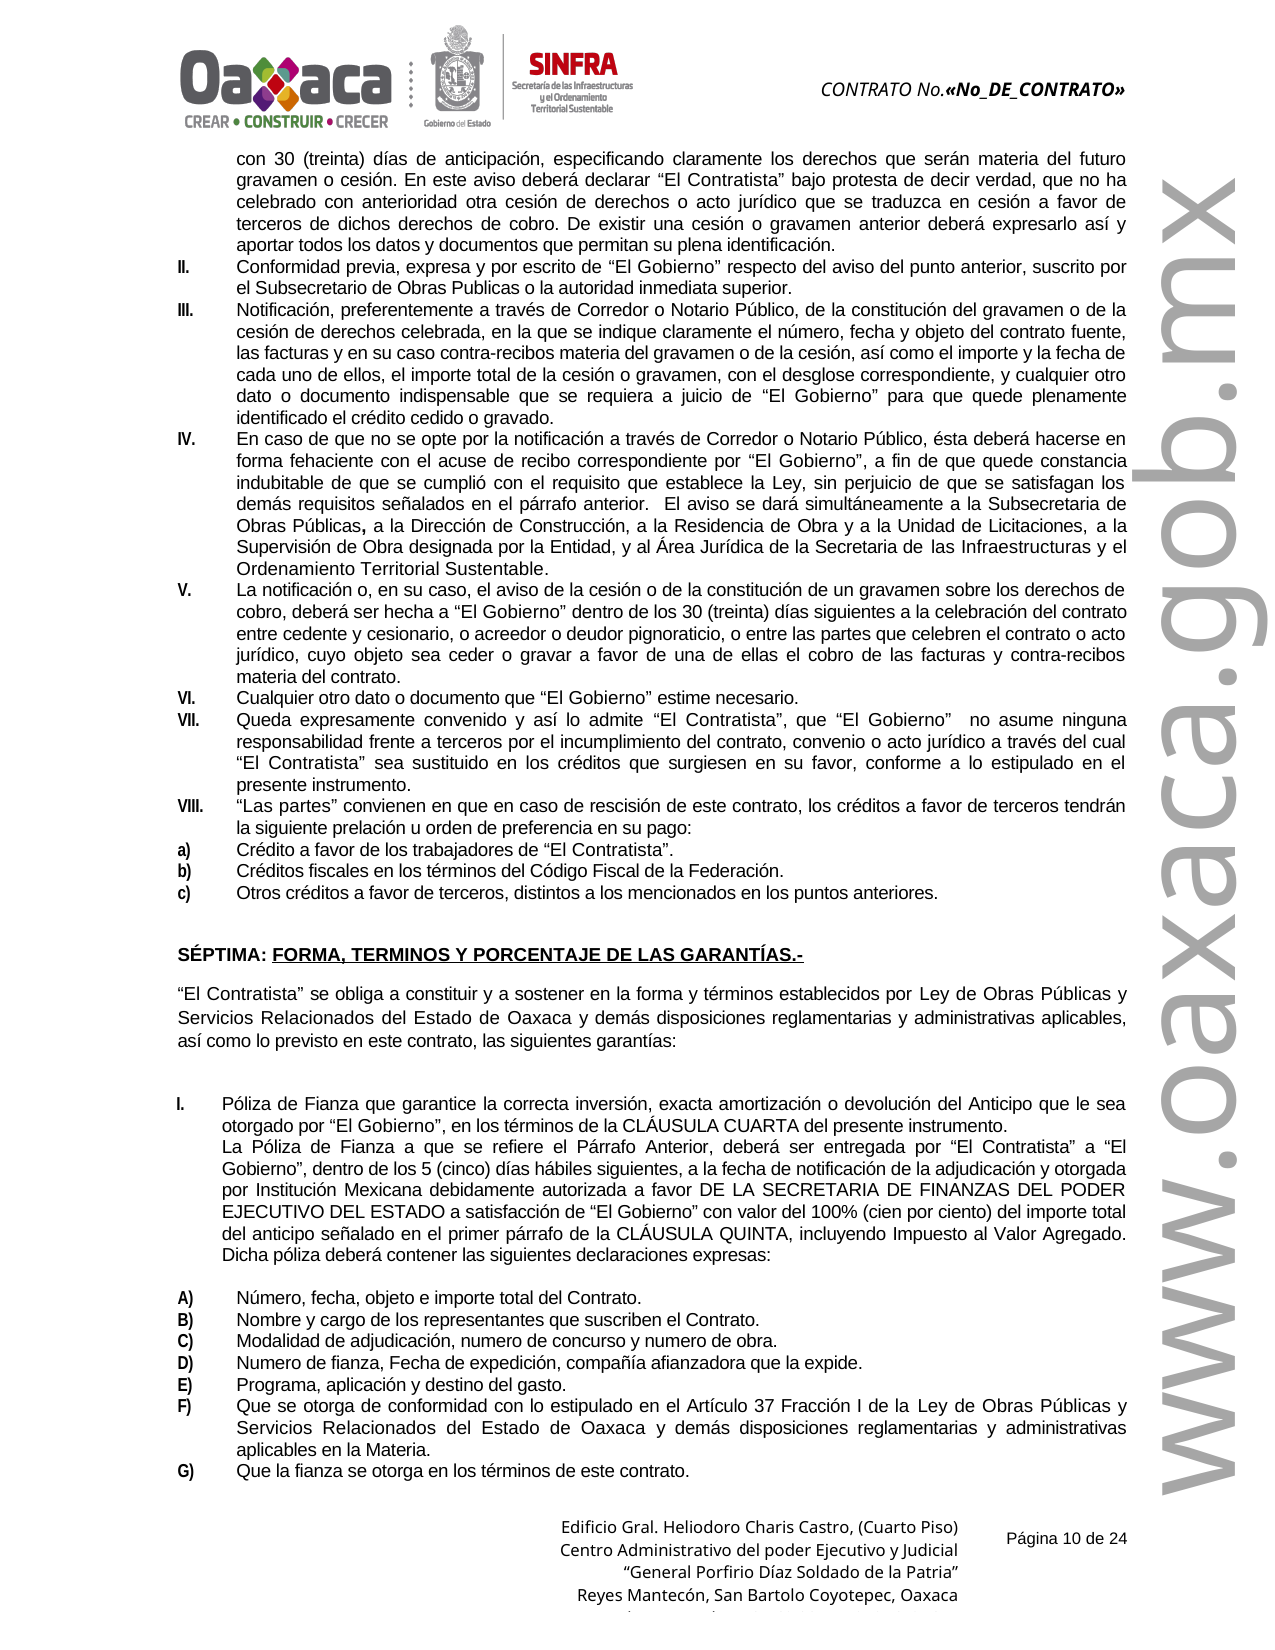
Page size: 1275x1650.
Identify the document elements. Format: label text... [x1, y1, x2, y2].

list “Las partes” convienen en que en caso de rescisión de este contrato, los créditos a favor de terceros tendrán la siguiente prelación u orden de preferencia en su pago: [177, 795, 1127, 838]
list Queda expresamente convenido y así lo admite “El Contratista”, que “El Gobierno” no asume ninguna responsabilidad frente a terceros por el incumplimiento del contrato, convenio o acto jurídico a través del cual “El Contratista” sea sustituido en los créditos que surgiesen en su favor, conforme a lo estipulado en el presente instrumento. [177, 709, 1127, 795]
text SÉPTIMA: FORMA, TERMINOS Y PORCENTAJE DE LAS GARANTÍAS.- [177, 943, 1127, 965]
list Numero de fianza, Fecha de expedición, compañía afianzadora que la expide. [177, 1352, 1127, 1374]
list Que se otorga de conformidad con lo estipulado en el Artículo 37 Fracción I de la Ley de Obras Públicas y Servicios Relacionados del Estado de Oaxaca y demás disposiciones reglamentarias y administrativas aplicables en la Materia. [177, 1395, 1127, 1460]
picture [154, 17, 659, 131]
list Créditos fiscales en los términos del Código Fiscal de la Federación. [177, 860, 1127, 882]
list Conformidad previa, expresa y por escrito de “El Gobierno” respecto del aviso del punto anterior, suscrito por el Subsecretario de Obras Publicas o la autoridad inmediata superior. [177, 256, 1127, 299]
list Modalidad de adjudicación, numero de concurso y numero de obra. [177, 1330, 1127, 1352]
list La notificación o, en su caso, el aviso de la cesión o de la constitución de un gravamen sobre los derechos de cobro, deberá ser hecha a “El Gobierno” dentro de los 30 (treinta) días siguientes a la celebración del contrato entre cedente y cesionario, o acreedor o deudor pignoraticio, o entre las partes que celebren el contrato o acto jurídico, cuyo objeto sea ceder o gravar a favor de una de ellas el cobro de las facturas y contra-recibos materia del contrato. [177, 579, 1127, 687]
list Otros créditos a favor de terceros, distintos a los mencionados en los puntos anteriores. [177, 882, 1127, 903]
list Póliza de Fianza que garantice la correcta inversión, exacta amortización o devolución del Anticipo que le sea otorgado por “El Gobierno”, en los términos de la CLÁUSULA CUARTA del presente instrumento. [176, 1093, 1127, 1136]
list Notificación, preferentemente a través de Corredor o Notario Público, de la constitución del gravamen o de la cesión de derechos celebrada, en la que se indique claramente el número, fecha y objeto del contrato fuente, las facturas y en su caso contra-recibos materia del gravamen o de la cesión, así como el importe y la fecha de cada uno de ellos, el importe total de la cesión o gravamen, con el desglose correspondiente, y cualquier otro dato o documento indispensable que se requiera a juicio de “El Gobierno” para que quede plenamente identificado el crédito cedido o gravado. [177, 299, 1127, 428]
list Nombre y cargo de los representantes que suscriben el Contrato. [177, 1309, 1127, 1330]
text “El Contratista” se obliga a constituir y a sostener en la forma y términos establecidos por Ley de Obras Públicas y Servicios Relacionados del Estado de Oaxaca y demás disposiciones reglamentarias y administrativas aplicables, así como lo previsto en este contrato, las siguientes garantías: [177, 983, 1127, 1051]
list Crédito a favor de los trabajadores de “El Contratista”. [177, 838, 1127, 860]
text La Póliza de Fianza a que se refiere el Párrafo Anterior, deberá ser entregada por “El Contratista” a “El Gobierno”, dentro de los 5 (cinco) días hábiles siguientes, a la fecha de notificación de la adjudicación y otorgada por Institución Mexicana debidamente autorizada a favor DE LA SECRETARIA DE FINANZAS DEL PODER EJECUTIVO DEL ESTADO a satisfacción de “El Gobierno” con valor del 100% (cien por ciento) del importe total del anticipo señalado en el primer párrafo de la CLÁUSULA QUINTA, incluyendo Impuesto al Valor Agregado. Dicha póliza deberá contener las siguientes declaraciones expresas: [176, 1136, 1127, 1265]
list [177, 148, 1127, 256]
list Programa, aplicación y destino del gasto. [177, 1374, 1127, 1395]
list Número, fecha, objeto e importe total del Contrato. [177, 1287, 1127, 1309]
list Que la fianza se otorga en los términos de este contrato. [177, 1460, 1127, 1482]
list En caso de que no se opte por la notificación a través de Corredor o Notario Público, ésta deberá hacerse en forma fehaciente con el acuse de recibo correspondiente por “El Gobierno”, a fin de que quede constancia indubitable de que se cumplió con el requisito que establece la Ley, sin perjuicio de que se satisfagan los demás requisitos señalados en el párrafo anterior. El aviso se dará simultáneamente a la Subsecretaria de Obras Públicas, a la Dirección de Construcción, a la Residencia de Obra y a la Unidad de Licitaciones, a la Supervisión de Obra designada por la Entidad, y al Área Jurídica de la Secretaria de las Infraestructuras y el Ordenamiento Territorial Sustentable. [177, 428, 1127, 579]
list Cualquier otro dato o documento que “El Gobierno” estime necesario. [177, 687, 1127, 709]
